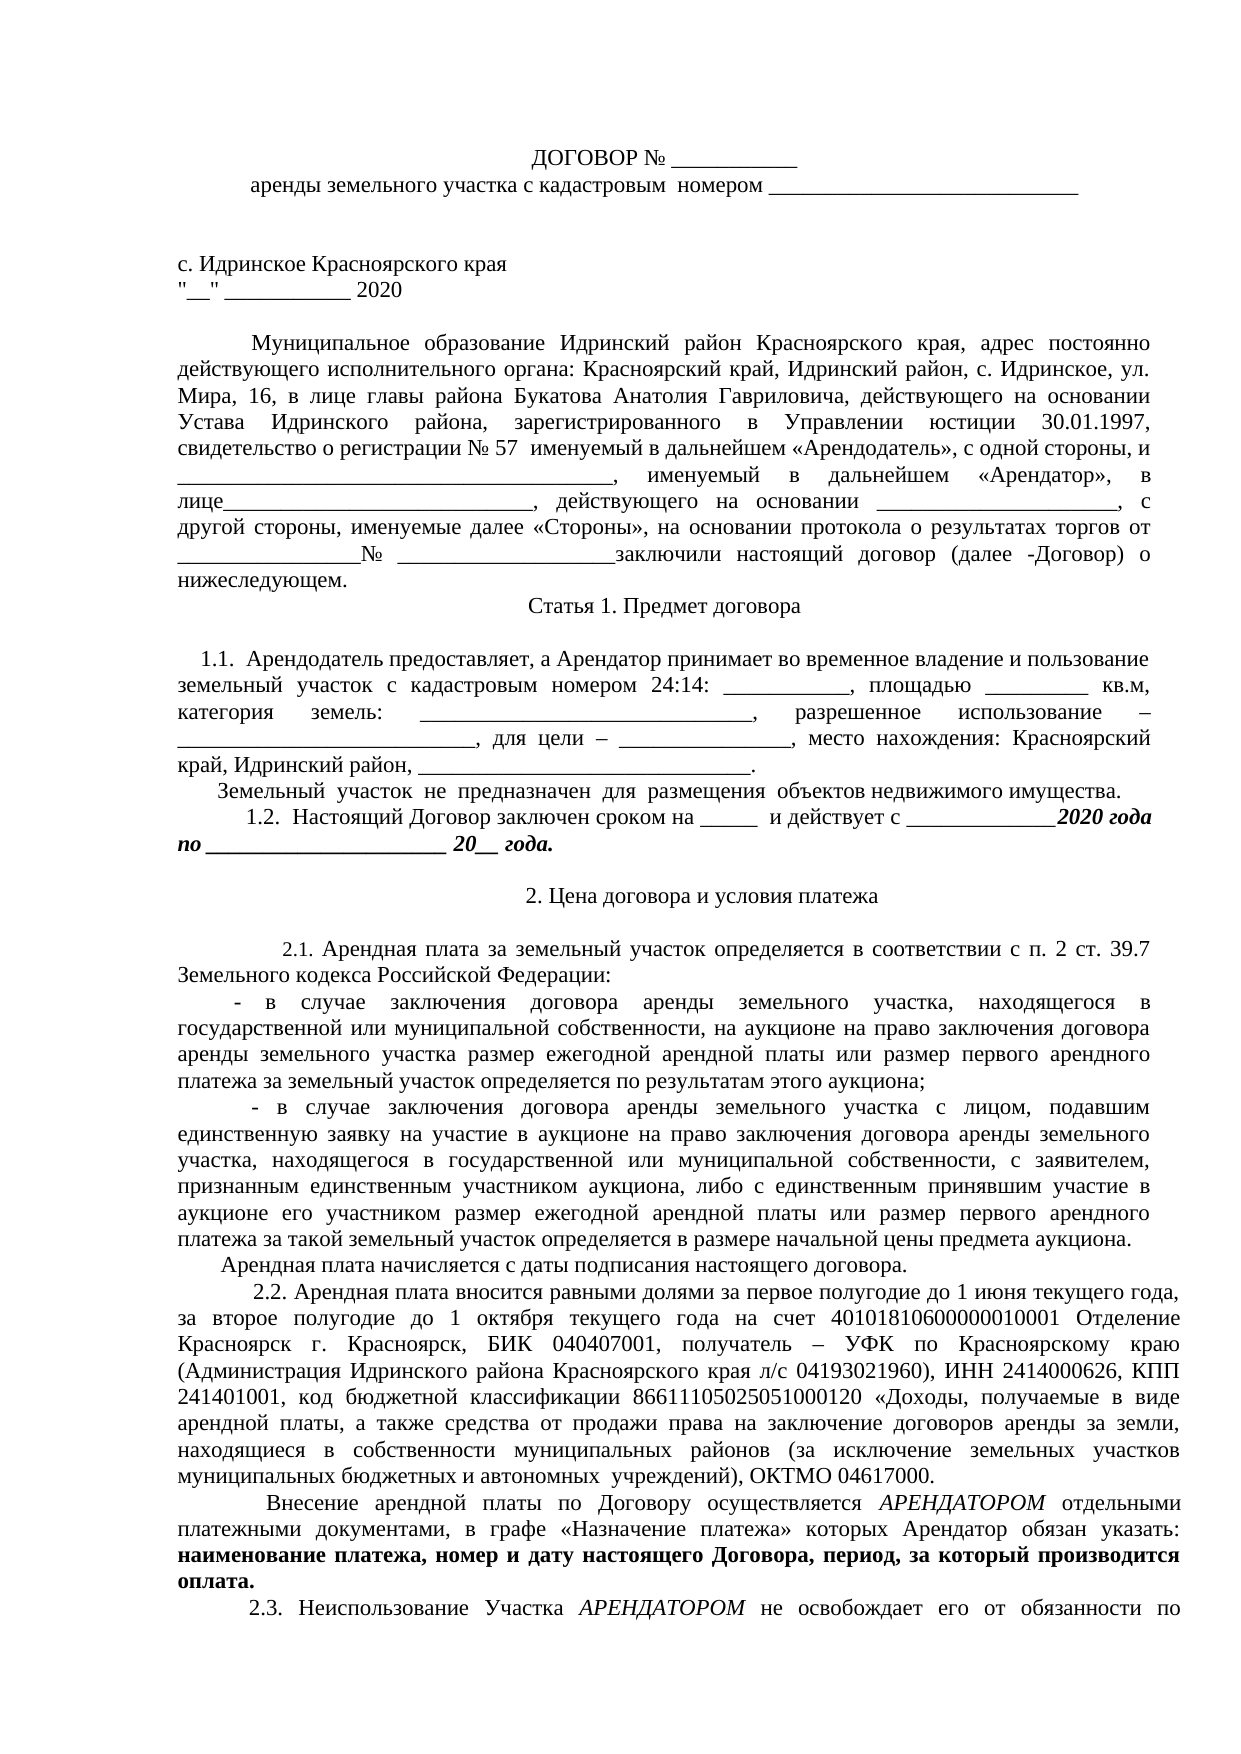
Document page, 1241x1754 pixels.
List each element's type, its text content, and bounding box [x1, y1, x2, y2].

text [177, 1594, 1181, 1620]
text Арендная плата начисляется с даты подписания настоящего договора. [177, 1251, 1152, 1278]
text "__" ___________ 2020 [177, 276, 1152, 303]
text 1.1. Арендодатель предоставляет, а Арендатор принимает во временное владение и пользование земельный участок с кадастровым номером 24:14: ___________, площадью _________ кв.м, категория земель: _____________________________, разрешенное использование – __________________________, для цели – _______________, место нахождения: Красноярский край, Идринский район, _____________________________. [177, 645, 1152, 777]
text аренды земельного участка с кадастровым номером ___________________________ [177, 171, 1152, 197]
text 1.2. Настоящий Договор заключен сроком на _____ и действует с _____________2020 года по _____________________ 20__ года. [177, 803, 1152, 856]
text Муниципальное образование Идринский район Красноярского края, адрес постоянно действующего исполнительного органа: Красноярский край, Идринский район, с. Идринское, ул. Мира, 16, в лице главы района Букатова Анатолия Гавриловича, действующего на основании Устава Идринского района, зарегистрированного в Управлении юстиции 30.01.1997, свидетельство о регистрации № 57 именуемый в дальнейшем «Арендодатель», с одной стороны, и ______________________________________, именуемый в дальнейшем «Арендатор», в лице___________________________, действующего на основании _____________________, с другой стороны, именуемые далее «Стороны», на основании протокола о результатах торгов от ________________№ ___________________заключили настоящий договор (далее -Договор) о нижеследующем. [177, 329, 1152, 592]
text 2. Цена договора и условия платежа [252, 882, 1152, 909]
text - в случае заключения договора аренды земельного участка, находящегося в государственной или муниципальной собственности, на аукционе на право заключения договора аренды земельного участка размер ежегодной арендной платы или размер первого арендного платежа за земельный участок определяется по результатам этого аукциона; [177, 988, 1152, 1093]
text 2.1. Арендная плата за земельный участок определяется в соответствии с п. 2 ст. 39.7 Земельного кодекса Российской Федерации: [177, 935, 1152, 988]
text 2.2. Арендная плата вносится равными долями за первое полугодие до 1 июня текущего года, за второе полугодие до 1 октября текущего года на счет 40101810600000010001 Отделение Красноярск г. Красноярск, БИК 040407001, получатель – УФК по Красноярскому краю (Администрация Идринского района Красноярского края л/с 04193021960), ИНН 2414000626, КПП 241401001, код бюджетной классификации 86611105025051000120 «Доходы, получаемые в виде арендной платы, а также средства от продажи права на заключение договоров аренды за земли, находящиеся в собственности муниципальных районов (за исключение земельных участков муниципальных бюджетных и автономных учреждений), ОКТМО 04617000. [177, 1278, 1181, 1488]
text Статья 1. Предмет договора [177, 592, 1152, 619]
text ДОГОВОР № ___________ [177, 144, 1152, 171]
text с. Идринское Красноярского края [177, 250, 1152, 276]
text - в случае заключения договора аренды земельного участка с лицом, подавшим единственную заявку на участие в аукционе на право заключения договора аренды земельного участка, находящегося в государственной или муниципальной собственности, с заявителем, признанным единственным участником аукциона, либо с единственным принявшим участие в аукционе его участником размер ежегодной арендной платы или размер первого арендного платежа за такой земельный участок определяется в размере начальной цены предмета аукциона. [177, 1093, 1152, 1251]
text Земельный участок не предназначен для размещения объектов недвижимого имущества. [177, 777, 1152, 803]
text Внесение арендной платы по Договору осуществляется АРЕНДАТОРОМ отдельными платежными документами, в графе «Назначение платежа» которых Арендатор обязан указать: наименование платежа, номер и дату настоящего Договора, период, за который производится оплата. [177, 1488, 1181, 1594]
